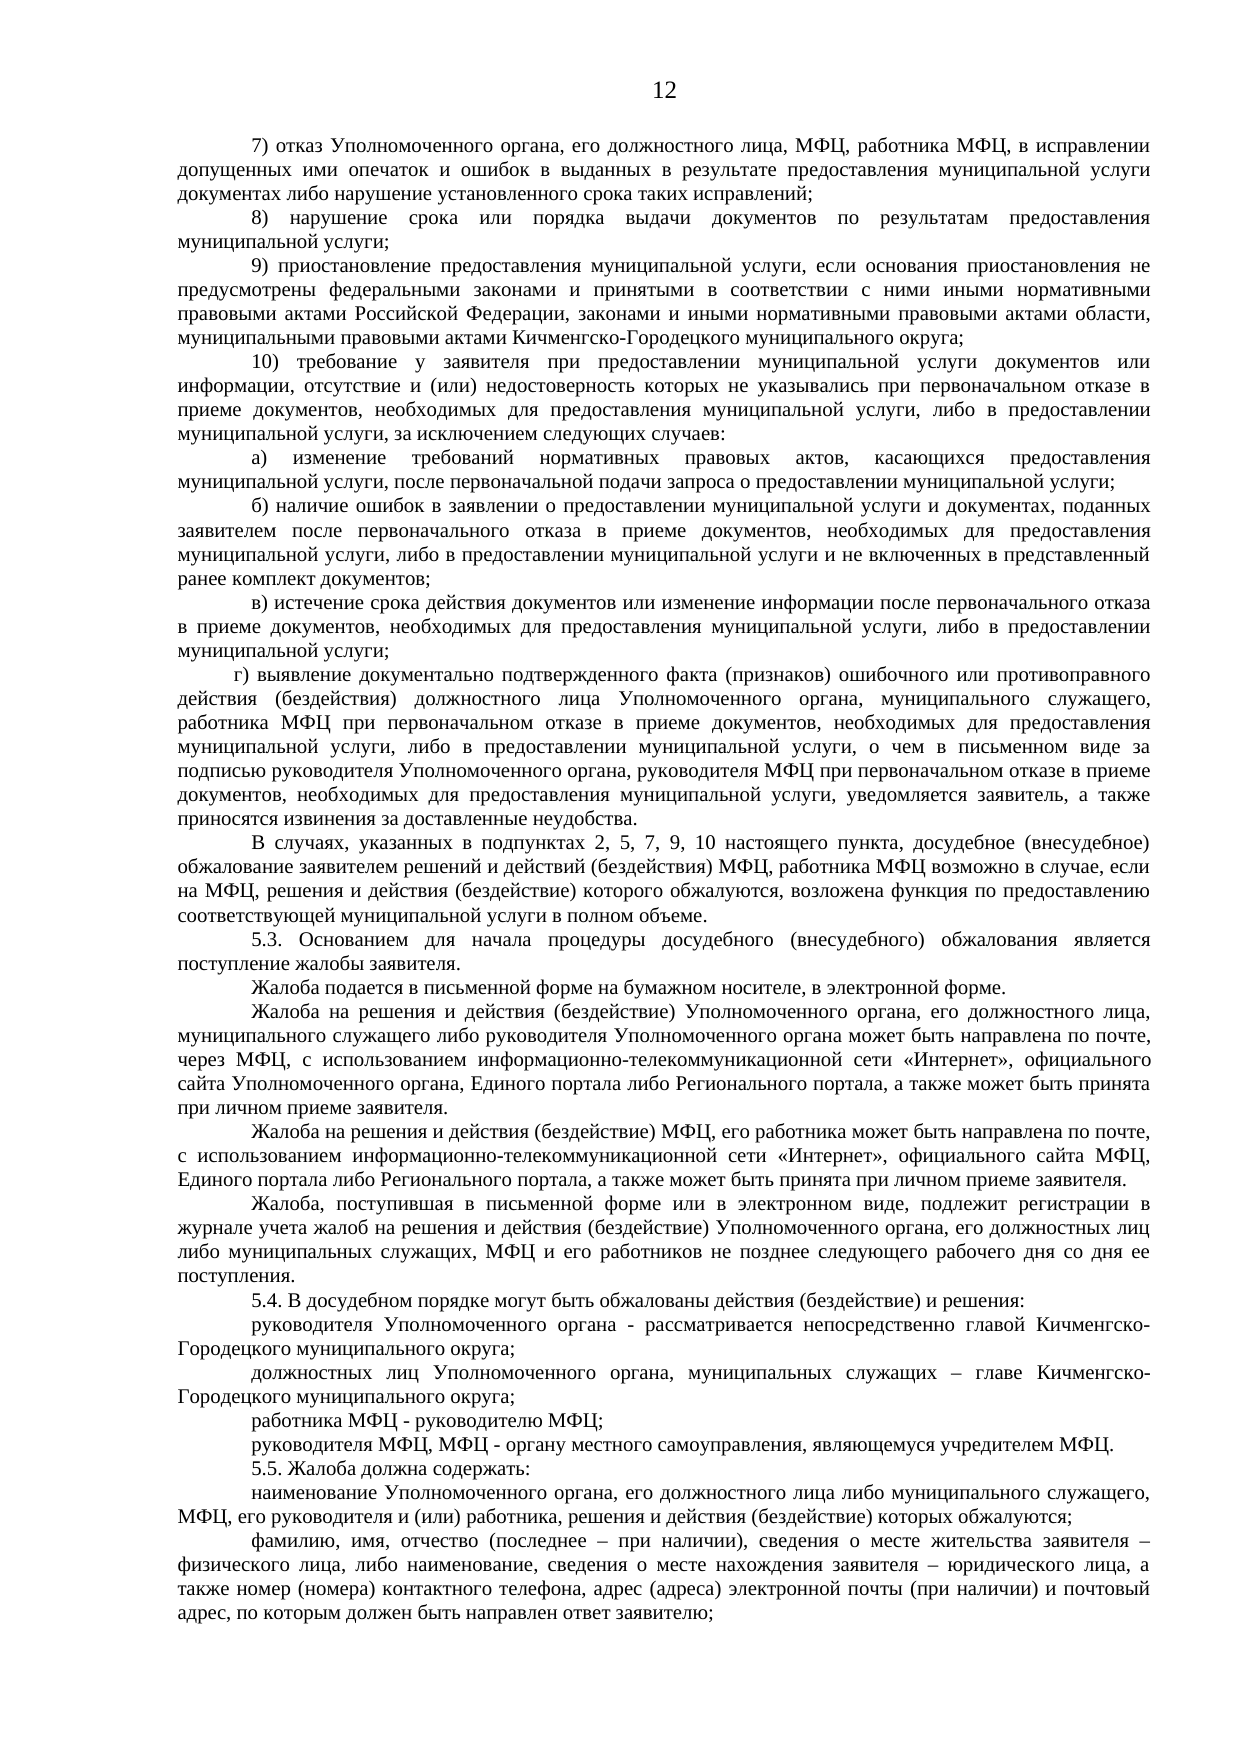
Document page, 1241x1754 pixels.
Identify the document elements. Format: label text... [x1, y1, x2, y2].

text 7) отказ Уполномоченного органа, его должностного лица, МФЦ, работника МФЦ, в исправлении допущенных ими опечаток и ошибок в выданных в результате предоставления муниципальной услуги документах либо нарушение установленного срока таких исправлений; [177, 132, 1152, 205]
text г) выявление документально подтвержденного факта (признаков) ошибочного или противоправного действия (бездействия) должностного лица Уполномоченного органа, муниципального служащего, работника МФЦ при первоначальном отказе в приеме документов, необходимых для предоставления муниципальной услуги, либо в предоставлении муниципальной услуги, о чем в письменном виде за подписью руководителя Уполномоченного органа, руководителя МФЦ при первоначальном отказе в приеме документов, необходимых для предоставления муниципальной услуги, уведомляется заявитель, а также приносятся извинения за доставленные неудобства. [177, 662, 1152, 830]
text руководителя Уполномоченного органа - рассматривается непосредственно главой Кичменгско-Городецкого муниципального округа; [177, 1312, 1152, 1360]
text б) наличие ошибок в заявлении о предоставлении муниципальной услуги и документах, поданных заявителем после первоначального отказа в приеме документов, необходимых для предоставления муниципальной услуги, либо в предоставлении муниципальной услуги и не включенных в представленный ранее комплект документов; [177, 493, 1152, 590]
text руководителя МФЦ, МФЦ - органу местного самоуправления, являющемуся учредителем МФЦ. [177, 1432, 1152, 1456]
text работника МФЦ - руководителю МФЦ; [177, 1408, 1152, 1432]
text 5.3. Основанием для начала процедуры досудебного (внесудебного) обжалования является поступление жалобы заявителя. [177, 927, 1152, 975]
text а) изменение требований нормативных правовых актов, касающихся предоставления муниципальной услуги, после первоначальной подачи запроса о предоставлении муниципальной услуги; [177, 445, 1152, 493]
text 5.4. В досудебном порядке могут быть обжалованы действия (бездействие) и решения: [177, 1287, 1152, 1312]
text в) истечение срока действия документов или изменение информации после первоначального отказа в приеме документов, необходимых для предоставления муниципальной услуги, либо в предоставлении муниципальной услуги; [177, 590, 1152, 662]
text Жалоба подается в письменной форме на бумажном носителе, в электронной форме. [177, 975, 1152, 999]
text 10) требование у заявителя при предоставлении муниципальной услуги документов или информации, отсутствие и (или) недостоверность которых не указывались при первоначальном отказе в приеме документов, необходимых для предоставления муниципальной услуги, либо в предоставлении муниципальной услуги, за исключением следующих случаев: [177, 349, 1152, 445]
text Жалоба на решения и действия (бездействие) Уполномоченного органа, его должностного лица, муниципального служащего либо руководителя Уполномоченного органа может быть направлена по почте, через МФЦ, с использованием информационно-телекоммуникационной сети «Интернет», официального сайта Уполномоченного органа, Единого портала либо Регионального портала, а также может быть принята при личном приеме заявителя. [177, 999, 1152, 1119]
text должностных лиц Уполномоченного органа, муниципальных служащих – главе Кичменгско-Городецкого муниципального округа; [177, 1360, 1152, 1408]
text 5.5. Жалоба должна содержать: [177, 1456, 1152, 1480]
text 9) приостановление предоставления муниципальной услуги, если основания приостановления не предусмотрены федеральными законами и принятыми в соответствии с ними иными нормативными правовыми актами Российской Федерации, законами и иными нормативными правовыми актами области, муниципальными правовыми актами Кичменгско-Городецкого муниципального округа; [177, 253, 1152, 349]
text В случаях, указанных в подпунктах 2, 5, 7, 9, 10 настоящего пункта, досудебное (внесудебное) обжалование заявителем решений и действий (бездействия) МФЦ, работника МФЦ возможно в случае, если на МФЦ, решения и действия (бездействие) которого обжалуются, возложена функция по предоставлению соответствующей муниципальной услуги в полном объеме. [177, 830, 1152, 927]
text Жалоба на решения и действия (бездействие) МФЦ, его работника может быть направлена по почте, с использованием информационно-телекоммуникационной сети «Интернет», официального сайта МФЦ, Единого портала либо Регионального портала, а также может быть принята при личном приеме заявителя. [177, 1119, 1152, 1191]
text Жалоба, поступившая в письменной форме или в электронном виде, подлежит регистрации в журнале учета жалоб на решения и действия (бездействие) Уполномоченного органа, его должностных лиц либо муниципальных служащих, МФЦ и его работников не позднее следующего рабочего дня со дня ее поступления. [177, 1191, 1152, 1287]
text фамилию, имя, отчество (последнее – при наличии), сведения о месте жительства заявителя – физического лица, либо наименование, сведения о месте нахождения заявителя – юридического лица, а также номер (номера) контактного телефона, адрес (адреса) электронной почты (при наличии) и почтовый адрес, по которым должен быть направлен ответ заявителю; [177, 1528, 1152, 1624]
text наименование Уполномоченного органа, его должностного лица либо муниципального служащего, МФЦ, его руководителя и (или) работника, решения и действия (бездействие) которых обжалуются; [177, 1480, 1152, 1528]
text 8) нарушение срока или порядка выдачи документов по результатам предоставления муниципальной услуги; [177, 205, 1152, 253]
